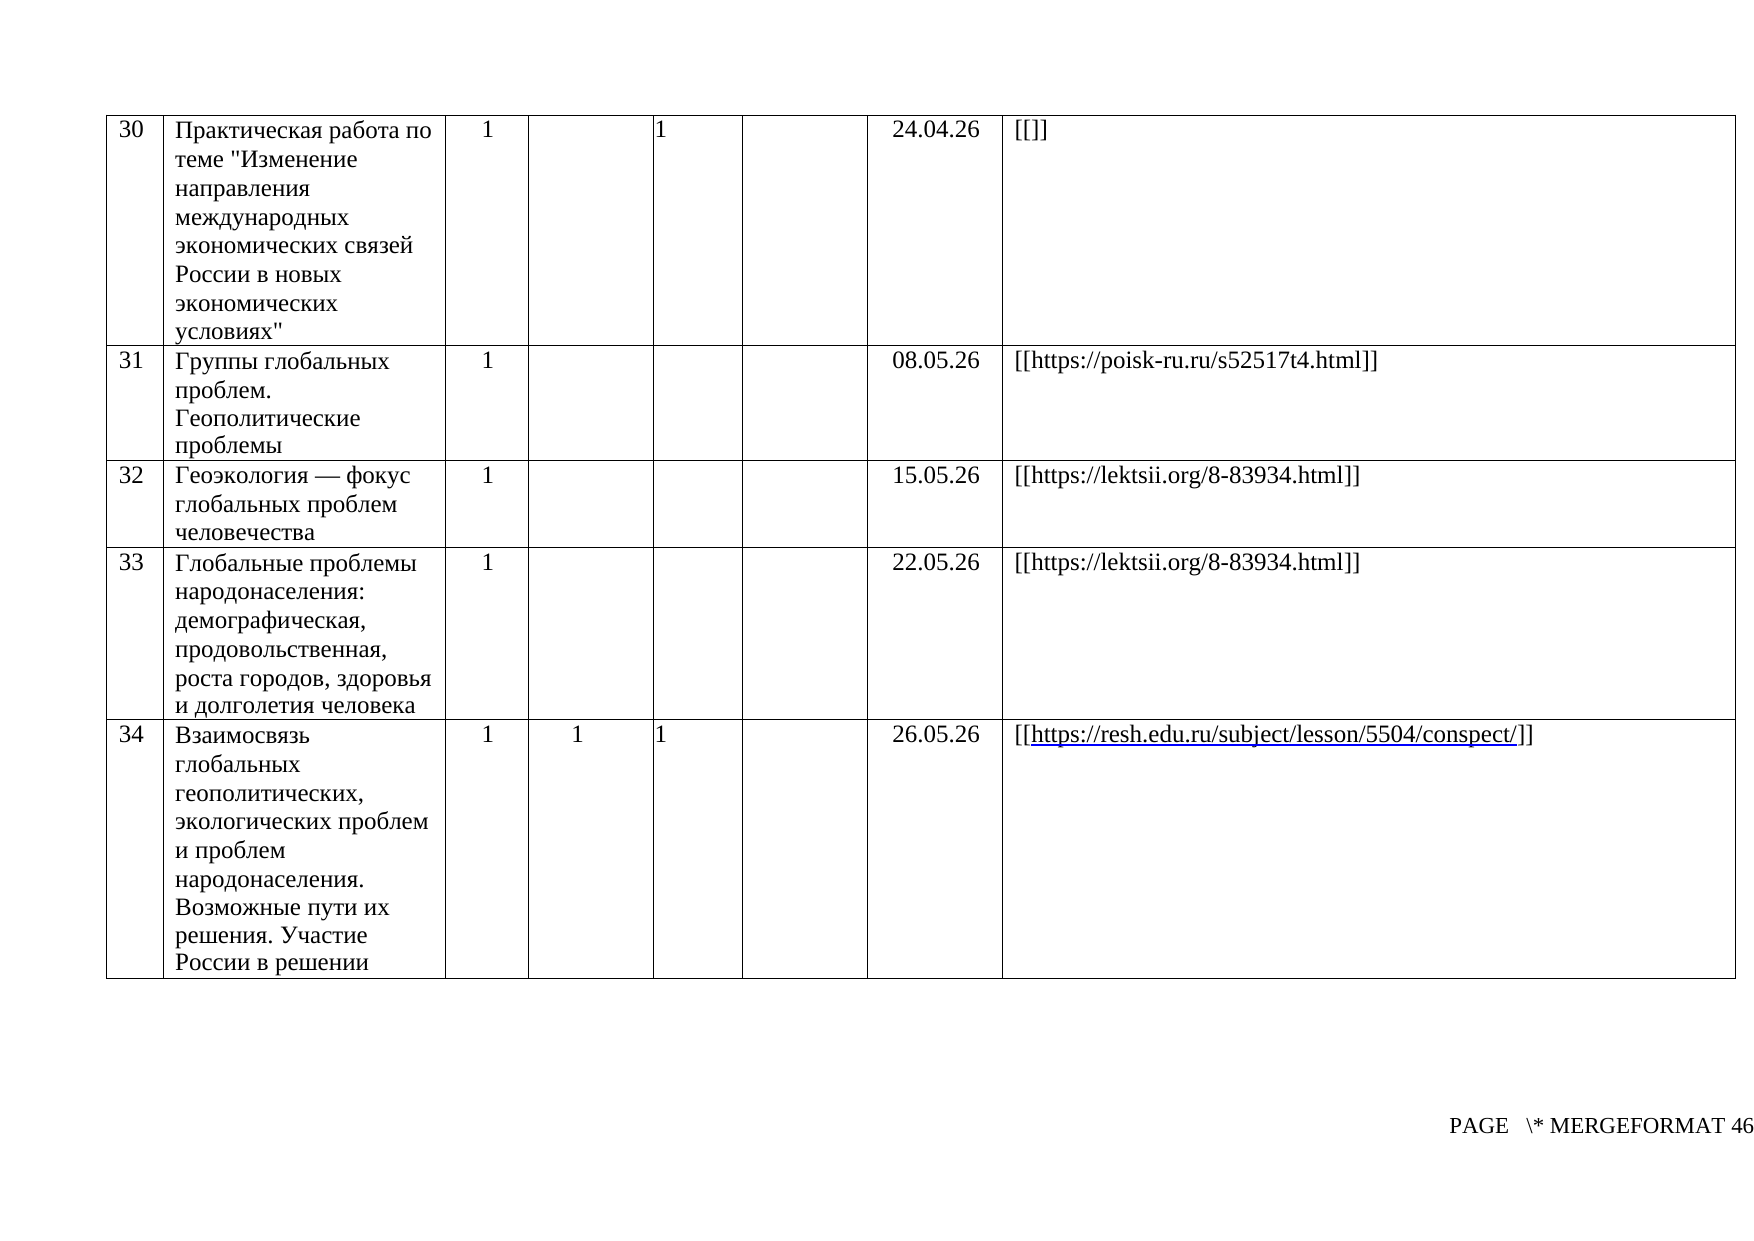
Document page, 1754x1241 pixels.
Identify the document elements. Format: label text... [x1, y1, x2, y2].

table_cell 08.05.26 [868, 346, 1002, 460]
table_cell [743, 116, 867, 345]
table_cell [654, 548, 742, 719]
table_cell 30 [107, 116, 163, 345]
table_cell 1 [654, 720, 742, 978]
table_cell [529, 116, 653, 345]
table_cell 33 [107, 548, 163, 719]
table_cell 1 [446, 461, 528, 547]
table_cell 1 [446, 116, 528, 345]
table_cell 1 [654, 116, 742, 345]
table_cell Группы глобальных проблем. Геополитические проблемы [164, 346, 445, 460]
table_cell 31 [107, 346, 163, 460]
table_cell 22.05.26 [868, 548, 1002, 719]
table_cell 1 [446, 548, 528, 719]
table_cell 24.04.26 [868, 116, 1002, 345]
table_cell 1 [446, 720, 528, 978]
table_cell [[https://lektsii.org/8-83934.html]] [1003, 548, 1735, 719]
table_cell 34 [107, 720, 163, 978]
table_cell Геоэкология — фокус глобальных проблем человечества [164, 461, 445, 547]
table_cell 26.05.26 [868, 720, 1002, 978]
table_cell 32 [107, 461, 163, 547]
table_cell 15.05.26 [868, 461, 1002, 547]
table_cell Практическая работа по теме "Изменение направления международных экономических связей России в новых экономических условиях" [164, 116, 445, 345]
table_cell [743, 720, 867, 978]
table_cell [743, 346, 867, 460]
table_cell [743, 461, 867, 547]
table_cell Глобальные проблемы народонаселения: демографическая, продовольственная, роста городов, здоровья и долголетия человека [164, 548, 445, 719]
table_cell [529, 346, 653, 460]
table_cell [654, 461, 742, 547]
table_cell [[https://lektsii.org/8-83934.html]] [1003, 461, 1735, 547]
table_cell [[https://resh.edu.ru/subject/lesson/5504/conspect/]] [1003, 720, 1735, 978]
table_cell [[]] [1003, 116, 1735, 345]
table_cell [529, 548, 653, 719]
table_cell [529, 461, 653, 547]
table_cell [743, 548, 867, 719]
table_cell [654, 346, 742, 460]
table_cell 1 [529, 720, 653, 978]
table_cell [[https://poisk-ru.ru/s52517t4.html]] [1003, 346, 1735, 460]
table_cell Взаимосвязь глобальных геополитических, экологических проблем и проблем народонаселения. Возможные пути их решения. Участие России в решении [164, 720, 445, 978]
table_cell 1 [446, 346, 528, 460]
